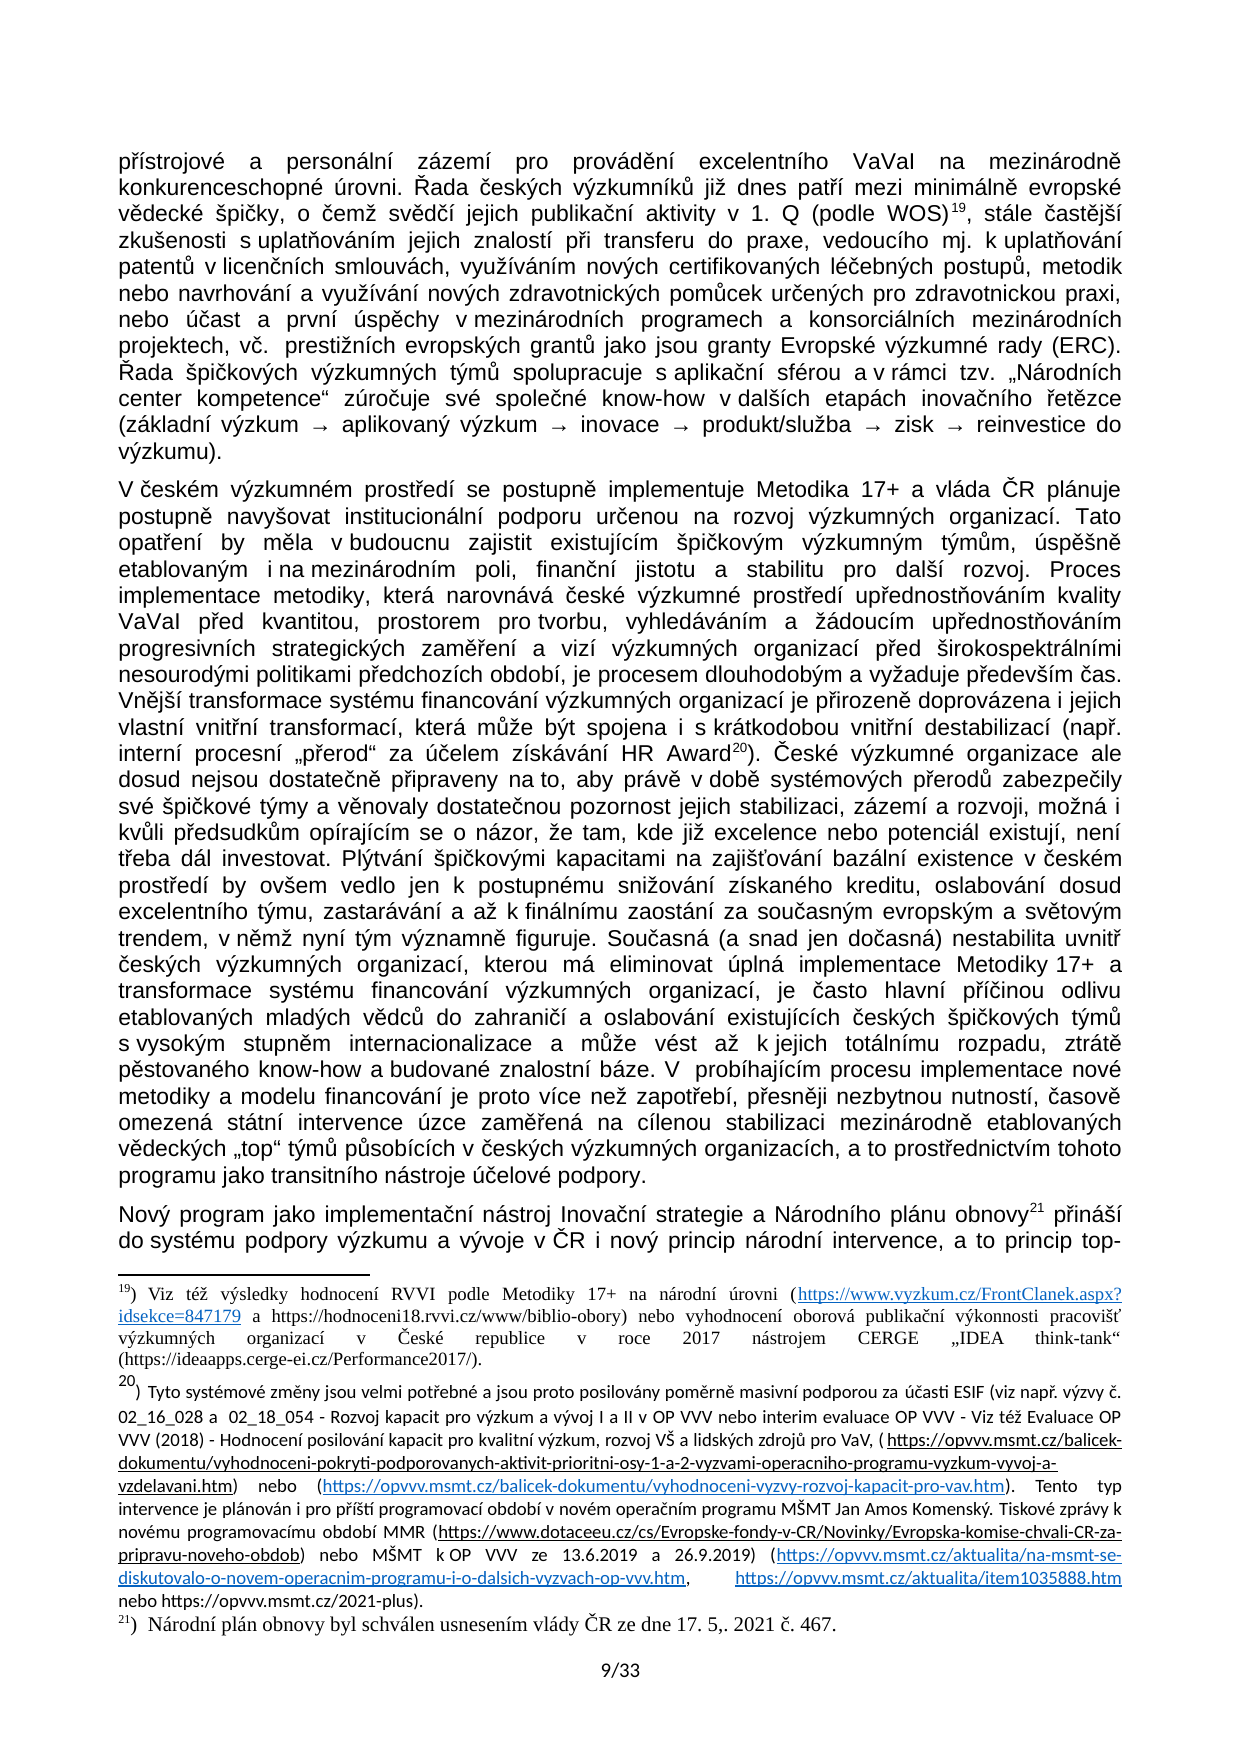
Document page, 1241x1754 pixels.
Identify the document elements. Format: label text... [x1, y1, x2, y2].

text V českém výzkumném prostředí se postupně implementuje Metodika 17+ a vláda ČR plánuje postupně navyšovat institucionální podporu určenou na rozvoj výzkumných organizací. Tato opatření by měla v budoucnu zajistit existujícím špičkovým výzkumným týmům, úspěšně etablovaným i na mezinárodním poli, finanční jistotu a stabilitu pro další rozvoj. Proces implementace metodiky, která narovnává české výzkumné prostředí upřednostňováním kvality VaVaI před kvantitou, prostorem pro tvorbu, vyhledáváním a žádoucím upřednostňováním progresivních strategických zaměření a vizí výzkumných organizací před širokospektrálními nesourodými politikami předchozích období, je procesem dlouhodobým a vyžaduje především čas. Vnější transformace systému financování výzkumných organizací je přirozeně doprovázena i jejich vlastní vnitřní transformací, která může být spojena i s krátkodobou vnitřní destabilizací (např. interní procesní „přerod“ za účelem získávání HR Award). České výzkumné organizace ale dosud nejsou dostatečně připraveny na to, aby právě v době systémových přerodů zabezpečily své špičkové týmy a věnovaly dostatečnou pozornost jejich stabilizaci, zázemí a rozvoji, možná i kvůli předsudkům opírajícím se o názor, že tam, kde již excelence nebo potenciál existují, není třeba dál investovat. Plýtvání špičkovými kapacitami na zajišťování bazální existence v českém prostředí by ovšem vedlo jen k postupnému snižování získaného kreditu, oslabování dosud excelentního týmu, zastarávání a až k finálnímu zaostání za současným evropským a světovým trendem, v němž nyní tým významně figuruje. Současná (a snad jen dočasná) nestabilita uvnitř českých výzkumných organizací, kterou má eliminovat úplná implementace Metodiky 17+ a transformace systému financování výzkumných organizací, je často hlavní příčinou odlivu etablovaných mladých vědců do zahraničí a oslabování existujících českých špičkových týmů s vysokým stupněm internacionalizace a může vést až k jejich totálnímu rozpadu, ztrátě pěstovaného know-how a budované znalostní báze. V probíhajícím procesu implementace nové metodiky a modelu financování je proto více než zapotřebí, přesněji nezbytnou nutností, časově omezená státní intervence úzce zaměřená na cílenou stabilizaci mezinárodně etablovaných vědeckých „top“ týmů působících v českých výzkumných organizacích, a to prostřednictvím tohoto programu jako transitního nástroje účelové podpory. [118, 476, 1122, 1188]
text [118, 1201, 1122, 1253]
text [118, 148, 1122, 464]
